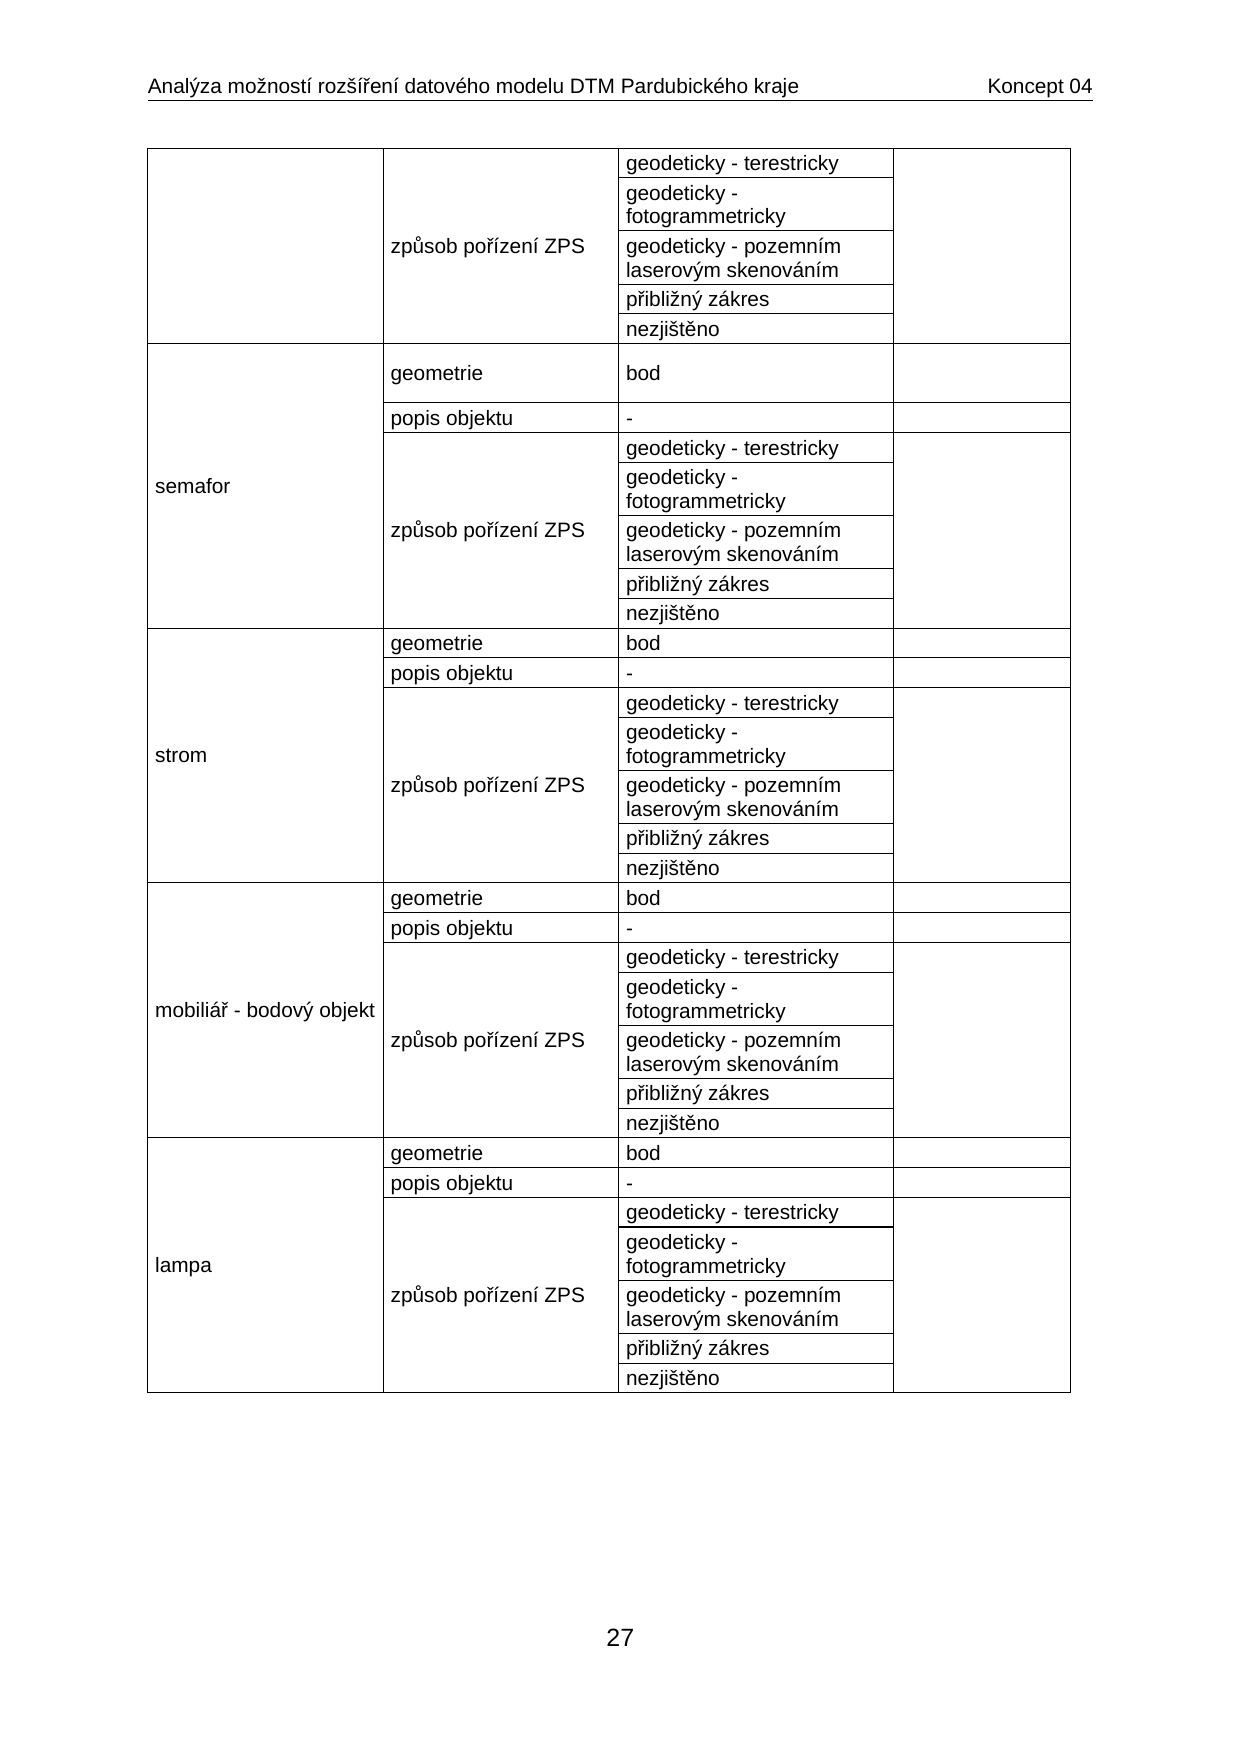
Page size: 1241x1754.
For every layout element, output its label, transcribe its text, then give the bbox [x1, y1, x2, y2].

table_cell nezjištěno [619, 1364, 893, 1392]
table_cell geometrie [384, 629, 618, 657]
table_cell způsob pořízení ZPS [384, 943, 618, 1137]
table_cell geodeticky - pozemním laserovým skenováním [619, 1026, 893, 1078]
table_cell popis objektu [384, 658, 618, 687]
table_cell [894, 344, 1070, 402]
table_cell geometrie [384, 344, 618, 402]
table_cell nezjištěno [619, 599, 893, 627]
table_cell - [619, 403, 893, 432]
table_cell [894, 149, 1070, 343]
table_cell geodeticky - pozemním laserovým skenováním [619, 516, 893, 568]
table_cell semafor [148, 344, 383, 627]
table_cell [894, 1198, 1070, 1392]
table_cell geodeticky -fotogrammetricky [619, 718, 893, 770]
table_cell [894, 1168, 1070, 1197]
table_cell - [619, 658, 893, 687]
table_cell geodeticky -fotogrammetricky [619, 178, 893, 230]
table_cell [894, 688, 1070, 882]
table_cell [894, 1138, 1070, 1167]
table_cell strom [148, 629, 383, 882]
table_cell geodeticky - terestricky [619, 433, 893, 462]
table_cell způsob pořízení ZPS [384, 688, 618, 882]
table_cell způsob pořízení ZPS [384, 1198, 618, 1392]
table_cell přibližný zákres [619, 824, 893, 853]
table_cell způsob pořízení ZPS [384, 433, 618, 627]
table_cell popis objektu [384, 913, 618, 942]
table_cell - [619, 913, 893, 942]
table_cell popis objektu [384, 1168, 618, 1197]
table_cell [894, 403, 1070, 432]
table_cell geodeticky - pozemním laserovým skenováním [619, 771, 893, 823]
table_cell geometrie [384, 883, 618, 912]
table_cell přibližný zákres [619, 569, 893, 598]
table_cell [894, 629, 1070, 657]
table_cell - [619, 1168, 893, 1197]
table_cell mobiliář - bodový objekt [148, 883, 383, 1137]
table_cell geodeticky - terestricky [619, 943, 893, 972]
table_cell bod [619, 629, 893, 657]
table_cell geodeticky - terestricky [619, 149, 893, 177]
table_cell geodeticky -fotogrammetricky [619, 463, 893, 515]
table_cell bod [619, 883, 893, 912]
table_cell geodeticky - pozemním laserovým skenováním [619, 1281, 893, 1333]
table_cell [894, 433, 1070, 627]
table_cell způsob pořízení ZPS [384, 149, 618, 343]
table_cell [894, 943, 1070, 1137]
table_cell geodeticky - terestricky [619, 1198, 893, 1226]
table_cell geodeticky -fotogrammetricky [619, 1228, 893, 1279]
table_cell [894, 913, 1070, 942]
table_cell lampa [148, 1138, 383, 1392]
table_cell geodeticky - terestricky [619, 688, 893, 717]
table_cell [619, 231, 893, 283]
table_cell geometrie [384, 1138, 618, 1167]
table_cell nezjištěno [619, 314, 893, 343]
table_cell [894, 658, 1070, 687]
table_cell nezjištěno [619, 1109, 893, 1137]
table_cell bod [619, 344, 893, 402]
table_cell geodeticky -fotogrammetricky [619, 973, 893, 1025]
table_cell přibližný zákres [619, 285, 893, 313]
table_cell [894, 883, 1070, 912]
table_cell bod [619, 1138, 893, 1167]
table_cell nezjištěno [619, 854, 893, 882]
table_cell přibližný zákres [619, 1079, 893, 1107]
table_cell přibližný zákres [619, 1334, 893, 1362]
table_cell popis objektu [384, 403, 618, 432]
